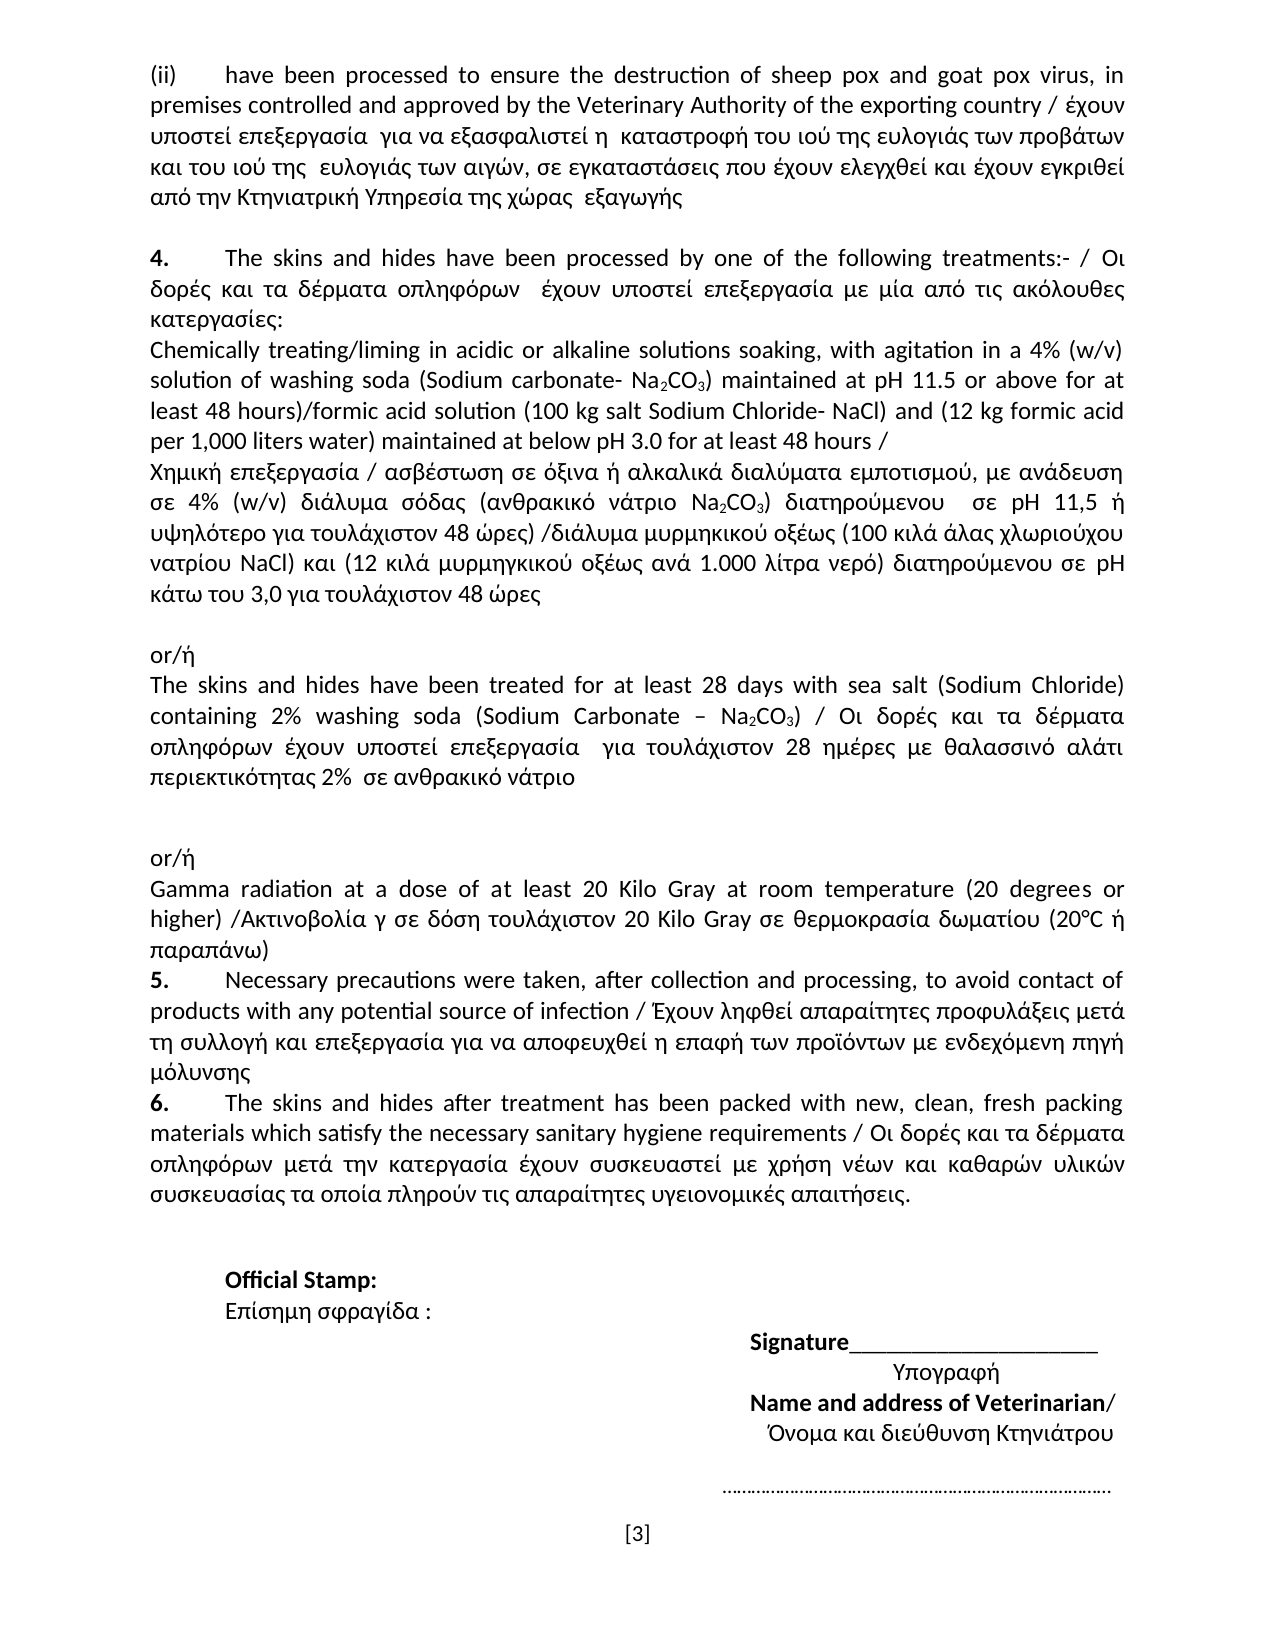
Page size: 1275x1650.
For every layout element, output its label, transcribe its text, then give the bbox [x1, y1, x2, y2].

text Χημική επεξεργασία / ασβέστωση σε όξινα ή αλκαλικά διαλύματα εμποτισμού, με ανάδευση σε 4% (w/v) διάλυμα σόδας (ανθρακικό νάτριο Na2CO3) διατηρούμενου σε pΗ 11,5 ή υψηλότερο για τουλάχιστον 48 ώρες) /διάλυμα μυρμηκικού οξέως (100 κιλά άλας χλωριούχου νατρίου NaCl) και (12 κιλά μυρμηγκικού οξέως ανά 1.000 λίτρα νερό) διατηρούμενου σε pΗ κάτω του 3,0 για τουλάχιστον 48 ώρες [150, 456, 1125, 608]
list The skins and hides after treatment has been packed with new, clean, fresh packing materials which satisfy the necessary sanitary hygiene requirements / Οι δορές και τα δέρματα οπληφόρων μετά την κατεργασία έχουν συσκευαστεί με χρήση νέων και καθαρών υλικών συσκευασίας τα οποία πληρούν τις απαραίτητες υγειονομικές απαιτήσεις. [150, 1087, 1125, 1209]
list The skins and hides have been processed by one of the following treatments:- / Οι δορές και τα δέρματα οπληφόρων έχουν υποστεί επεξεργασία με μία από τις ακόλουθες κατεργασίες: [150, 242, 1125, 334]
text The skins and hides have been treated for at least 28 days with sea salt (Sodium Chloride) containing 2% washing soda (Sodium Carbonate – Na2CO3) / Οι δορές και τα δέρματα οπληφόρων έχουν υποστεί επεξεργασία για τουλάχιστον 28 ημέρες με θαλασσινό αλάτι περιεκτικότητας 2% σε ανθρακικό νάτριο [150, 669, 1125, 792]
text ……………………………………………………………………… [225, 1473, 1125, 1498]
text Υπογραφή [225, 1356, 1125, 1387]
text Gamma radiation at a dose of at least 20 Kilo Gray at room temperature (20 degrees or higher) /Ακτινοβολία γ σε δόση τουλάχιστον 20 Kilo Gray σε θερμοκρασία δωματίου (20°C ή παραπάνω) [150, 873, 1125, 964]
text Chemically treating/liming in acidic or alkaline solutions soaking, with agitation in a 4% (w/v) solution of washing soda (Sodium carbonate- Na2CO3) maintained at pH 11.5 or above for at least 48 hours)/formic acid solution (100 kg salt Sodium Chloride- NaCl) and (12 kg formic acid per 1,000 liters water) maintained at below pH 3.0 for at least 48 hours / [150, 334, 1125, 456]
text or/ή [150, 842, 1125, 873]
text Όνομα και διεύθυνση Κτηνιάτρου [225, 1417, 1125, 1448]
list Necessary precautions were taken, after collection and processing, to avoid contact of products with any potential source of infection / Έχουν ληφθεί απαραίτητες προφυλάξεις μετά τη συλλογή και επεξεργασία για να αποφευχθεί η επαφή των προϊόντων με ενδεχόμενη πηγή μόλυνσης [150, 964, 1125, 1087]
text or/ή [150, 639, 1125, 669]
text Επίσημη σφραγίδα : [225, 1295, 1125, 1326]
list have been processed to ensure the destruction of sheep pox and goat pox virus, in premises controlled and approved by the Veterinary Authority of the exporting country / έχουν υποστεί επεξεργασία για να εξασφαλιστεί η καταστροφή του ιού της ευλογιάς των προβάτων και του ιού της ευλογιάς των αιγών, σε εγκαταστάσεις που έχουν ελεγχθεί και έχουν εγκριθεί από την Κτηνιατρική Υπηρεσία της χώρας εξαγωγής [150, 59, 1125, 212]
text Signature____________________ [225, 1326, 1125, 1356]
text Official Stamp: [225, 1264, 1125, 1295]
text Name and address of Veterinarian/ [225, 1387, 1125, 1417]
